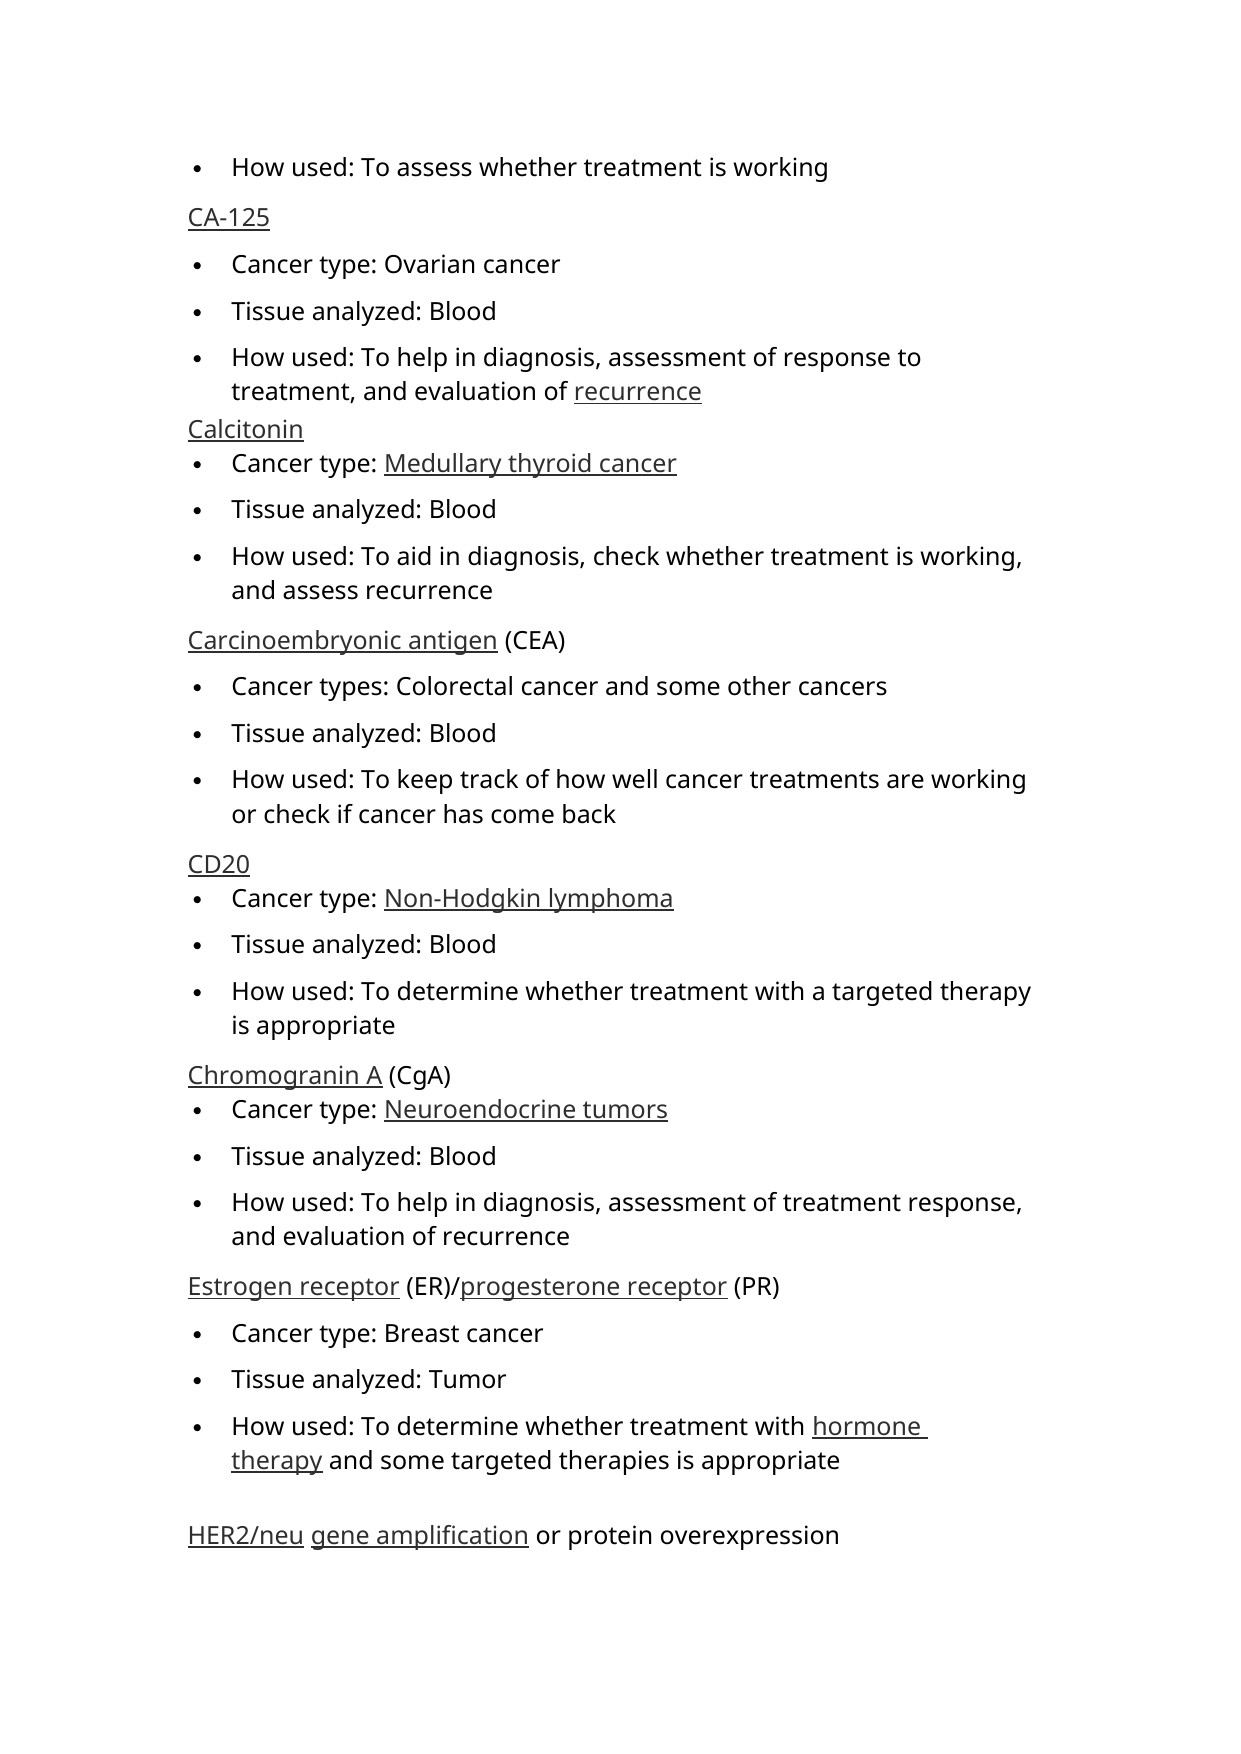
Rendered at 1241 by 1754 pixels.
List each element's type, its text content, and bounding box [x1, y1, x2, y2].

list Cancer types: Colorectal cancer and some other cancers [194, 669, 1053, 703]
list How used: To assess whether treatment is working [194, 150, 1053, 184]
list Cancer type: Neuroendocrine tumors [194, 1092, 1053, 1126]
list Tissue analyzed: Blood [194, 492, 1053, 526]
list Tissue analyzed: Blood [194, 1138, 1053, 1172]
list Cancer type: Non-Hodgkin lymphoma [194, 880, 1053, 914]
text Chromogranin A (CgA) [187, 1054, 1053, 1092]
text Calcitonin [187, 408, 1053, 445]
list How used: To keep track of how well cancer treatments are working or check if cancer has come back [194, 762, 1053, 830]
list Cancer type: Breast cancer [194, 1315, 1053, 1349]
list Cancer type: Medullary thyroid cancer [194, 445, 1053, 479]
text CA-125 [187, 197, 1053, 234]
text Estrogen receptor (ER)/progesterone receptor (PR) [187, 1265, 1053, 1303]
list How used: To determine whether treatment with hormone therapy and some targeted therapies is appropriate [194, 1408, 1053, 1477]
text CD20 [187, 843, 1053, 880]
list How used: To determine whether treatment with a targeted therapy is appropriate [194, 973, 1053, 1042]
text HER2/neu gene amplification or protein overexpression [187, 1514, 1053, 1552]
text Carcinoembryonic antigen (CEA) [187, 619, 1053, 657]
list Cancer type: Ovarian cancer [194, 247, 1053, 281]
list How used: To aid in diagnosis, check whether treatment is working, and assess recurrence [194, 538, 1053, 607]
list How used: To help in diagnosis, assessment of treatment response, and evaluation of recurrence [194, 1185, 1053, 1253]
list Tissue analyzed: Blood [194, 293, 1053, 327]
list How used: To help in diagnosis, assessment of response to treatment, and evaluation of recurrence [194, 340, 1053, 408]
list Tissue analyzed: Blood [194, 716, 1053, 750]
list Tissue analyzed: Blood [194, 927, 1053, 961]
list Tissue analyzed: Tumor [194, 1362, 1053, 1396]
